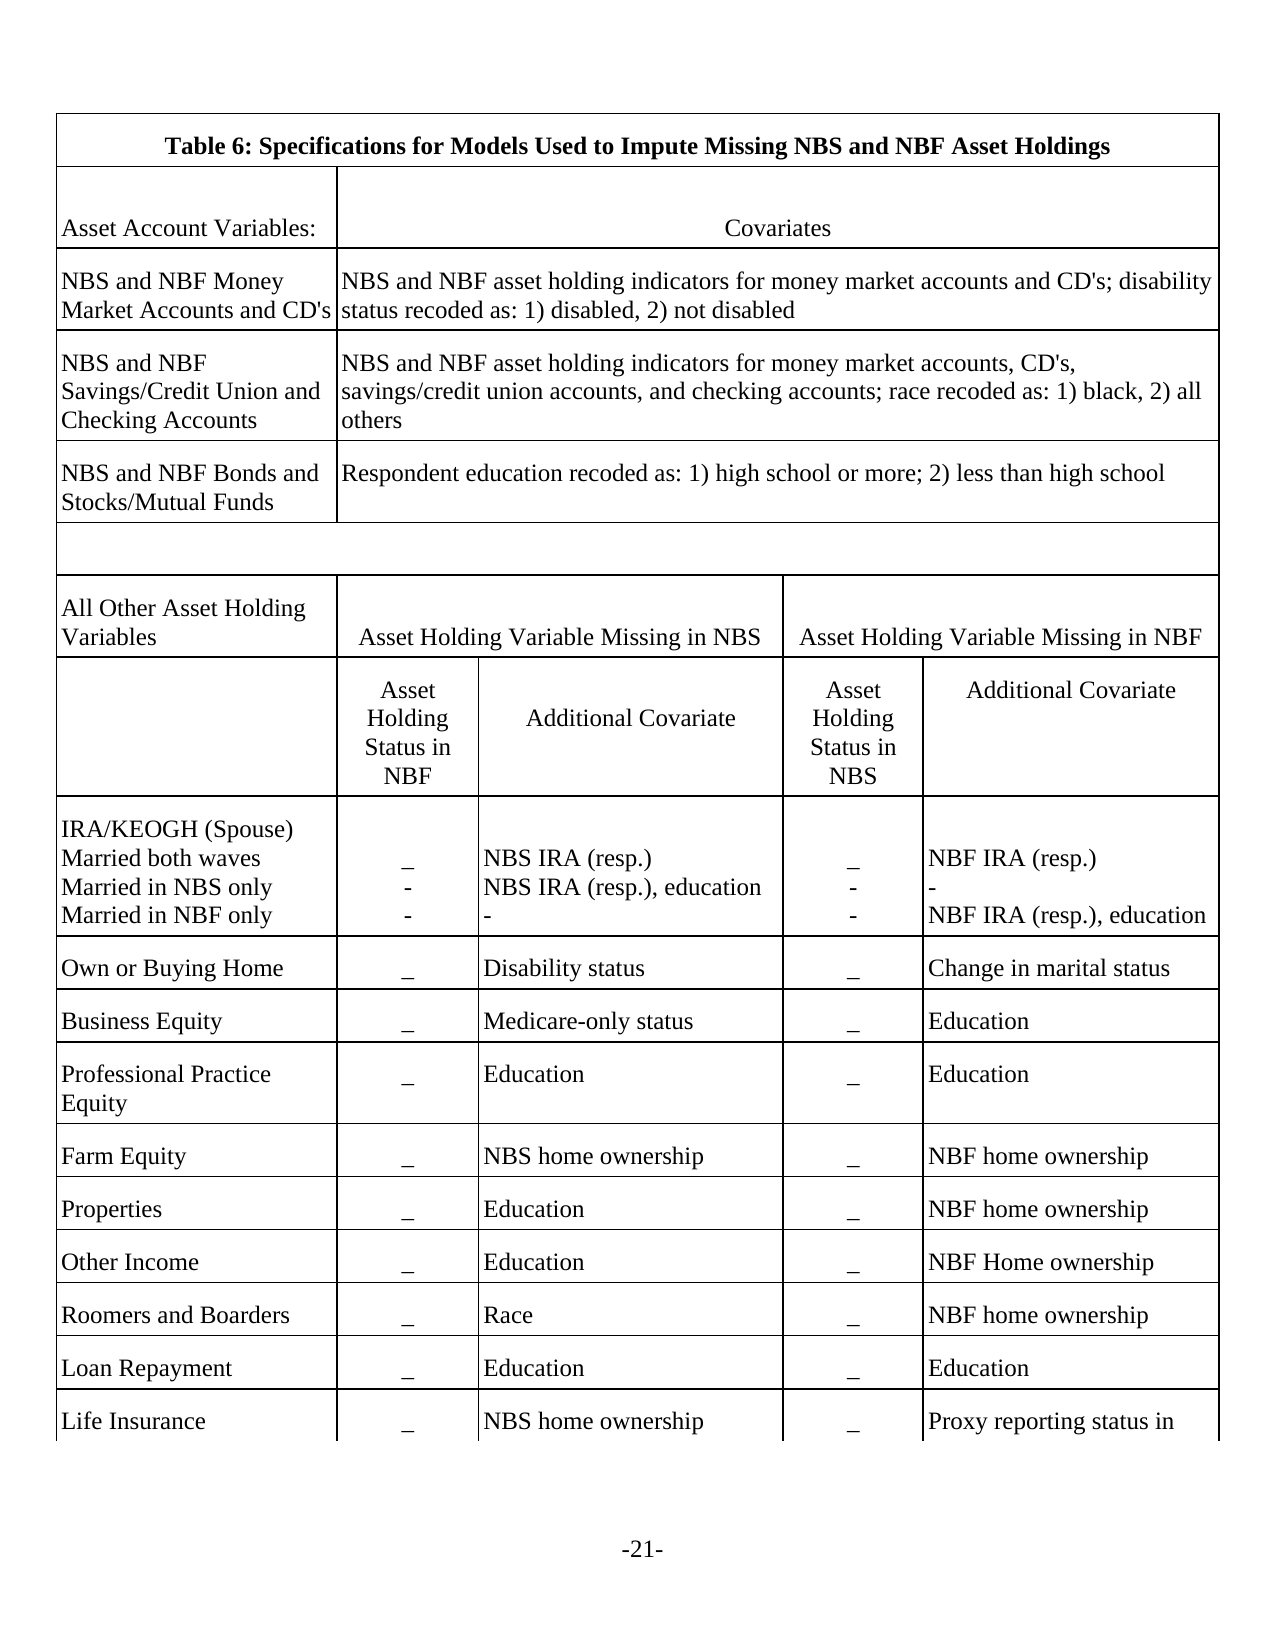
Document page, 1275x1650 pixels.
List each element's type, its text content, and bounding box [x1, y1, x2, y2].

table_cell _ [338, 1336, 478, 1388]
table_cell Farm Equity [57, 1124, 336, 1176]
table_cell _ [338, 1177, 478, 1228]
table_cell _ [784, 1283, 922, 1334]
table_cell Business Equity [57, 990, 336, 1041]
table_cell Medicare-only status [479, 990, 782, 1041]
table_cell IRA/KEOGH (Spouse) Married both waves Married in NBS only Married in NBF only [57, 797, 336, 935]
table_cell Covariates [338, 167, 1218, 247]
table_cell _ [338, 937, 478, 988]
table_cell NBS IRA (resp.) NBS IRA (resp.), education - [479, 797, 782, 935]
table_cell _ [338, 1124, 478, 1176]
table_cell NBS and NBF Savings/Credit Union and Checking Accounts [57, 331, 336, 439]
table_cell Education [479, 1230, 782, 1282]
table_cell Own or Buying Home [57, 937, 336, 988]
table_cell Asset Holding Variable Missing in NBF [784, 576, 1218, 656]
table_cell All Other Asset Holding Variables [57, 576, 336, 656]
table_cell NBF home ownership [924, 1283, 1218, 1334]
table_cell [57, 523, 1218, 574]
table_cell Disability status [479, 937, 782, 988]
table_cell _ [784, 990, 922, 1041]
table_cell Education [924, 1043, 1218, 1122]
table_cell Additional Covariate [479, 658, 782, 795]
table_cell Education [479, 1336, 782, 1388]
table_cell Asset Holding Status in NBF [338, 658, 478, 795]
table_cell Respondent education recoded as: 1) high school or more; 2) less than high school [338, 441, 1218, 521]
table_cell Properties [57, 1177, 336, 1228]
table_cell Other Income [57, 1230, 336, 1282]
table_cell NBS home ownership [479, 1124, 782, 1176]
table_cell Additional Covariate [924, 658, 1218, 795]
table_cell _ [784, 1124, 922, 1176]
table_cell Education [479, 1177, 782, 1228]
table_cell _ [784, 1230, 922, 1282]
table_cell _ [784, 1390, 922, 1441]
table_cell _ [784, 937, 922, 988]
table_cell Asset Account Variables: [57, 167, 336, 247]
table_cell Asset Holding Status in NBS [784, 658, 922, 795]
table_cell _ [338, 1390, 478, 1441]
table_cell Education [479, 1043, 782, 1122]
table_cell _ [338, 1283, 478, 1334]
table_cell Race [479, 1283, 782, 1334]
table_cell _ [338, 990, 478, 1041]
table_cell Loan Repayment [57, 1336, 336, 1388]
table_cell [57, 1390, 336, 1441]
table_cell NBS and NBF asset holding indicators for money market accounts and CD's; disability status recoded as: 1) disabled, 2) not disabled [338, 249, 1218, 329]
table_cell Education [924, 1336, 1218, 1388]
table_cell _ - - [338, 797, 478, 935]
table_cell Education [924, 990, 1218, 1041]
table_cell Asset Holding Variable Missing in NBS [338, 576, 782, 656]
table_cell NBS and NBF Money Market Accounts and CD's [57, 249, 336, 329]
table_cell _ [784, 1177, 922, 1228]
table_cell NBS and NBF asset holding indicators for money market accounts, CD's, savings/credit union accounts, and checking accounts; race recoded as: 1) black, 2) all others [338, 331, 1218, 439]
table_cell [924, 1390, 1218, 1441]
table_cell NBF IRA (resp.) - NBF IRA (resp.), education [924, 797, 1218, 935]
table_cell _ [784, 1336, 922, 1388]
table_cell _ [338, 1043, 478, 1122]
table_cell NBF Home ownership [924, 1230, 1218, 1282]
table_header Table 6: Specifications for Models Used to Impute Missing NBS and NBF Asset Holdings [57, 114, 1218, 166]
table_cell Change in marital status [924, 937, 1218, 988]
table_cell Roomers and Boarders [57, 1283, 336, 1334]
table_cell _ [784, 1043, 922, 1122]
table_cell NBF home ownership [924, 1124, 1218, 1176]
table_cell _ - - [784, 797, 922, 935]
table_cell Professional Practice Equity [57, 1043, 336, 1122]
table_cell [57, 658, 336, 795]
table_cell NBS home ownership [479, 1390, 782, 1441]
table_cell NBS and NBF Bonds and Stocks/Mutual Funds [57, 441, 336, 521]
table_cell _ [338, 1230, 478, 1282]
table_cell NBF home ownership [924, 1177, 1218, 1228]
